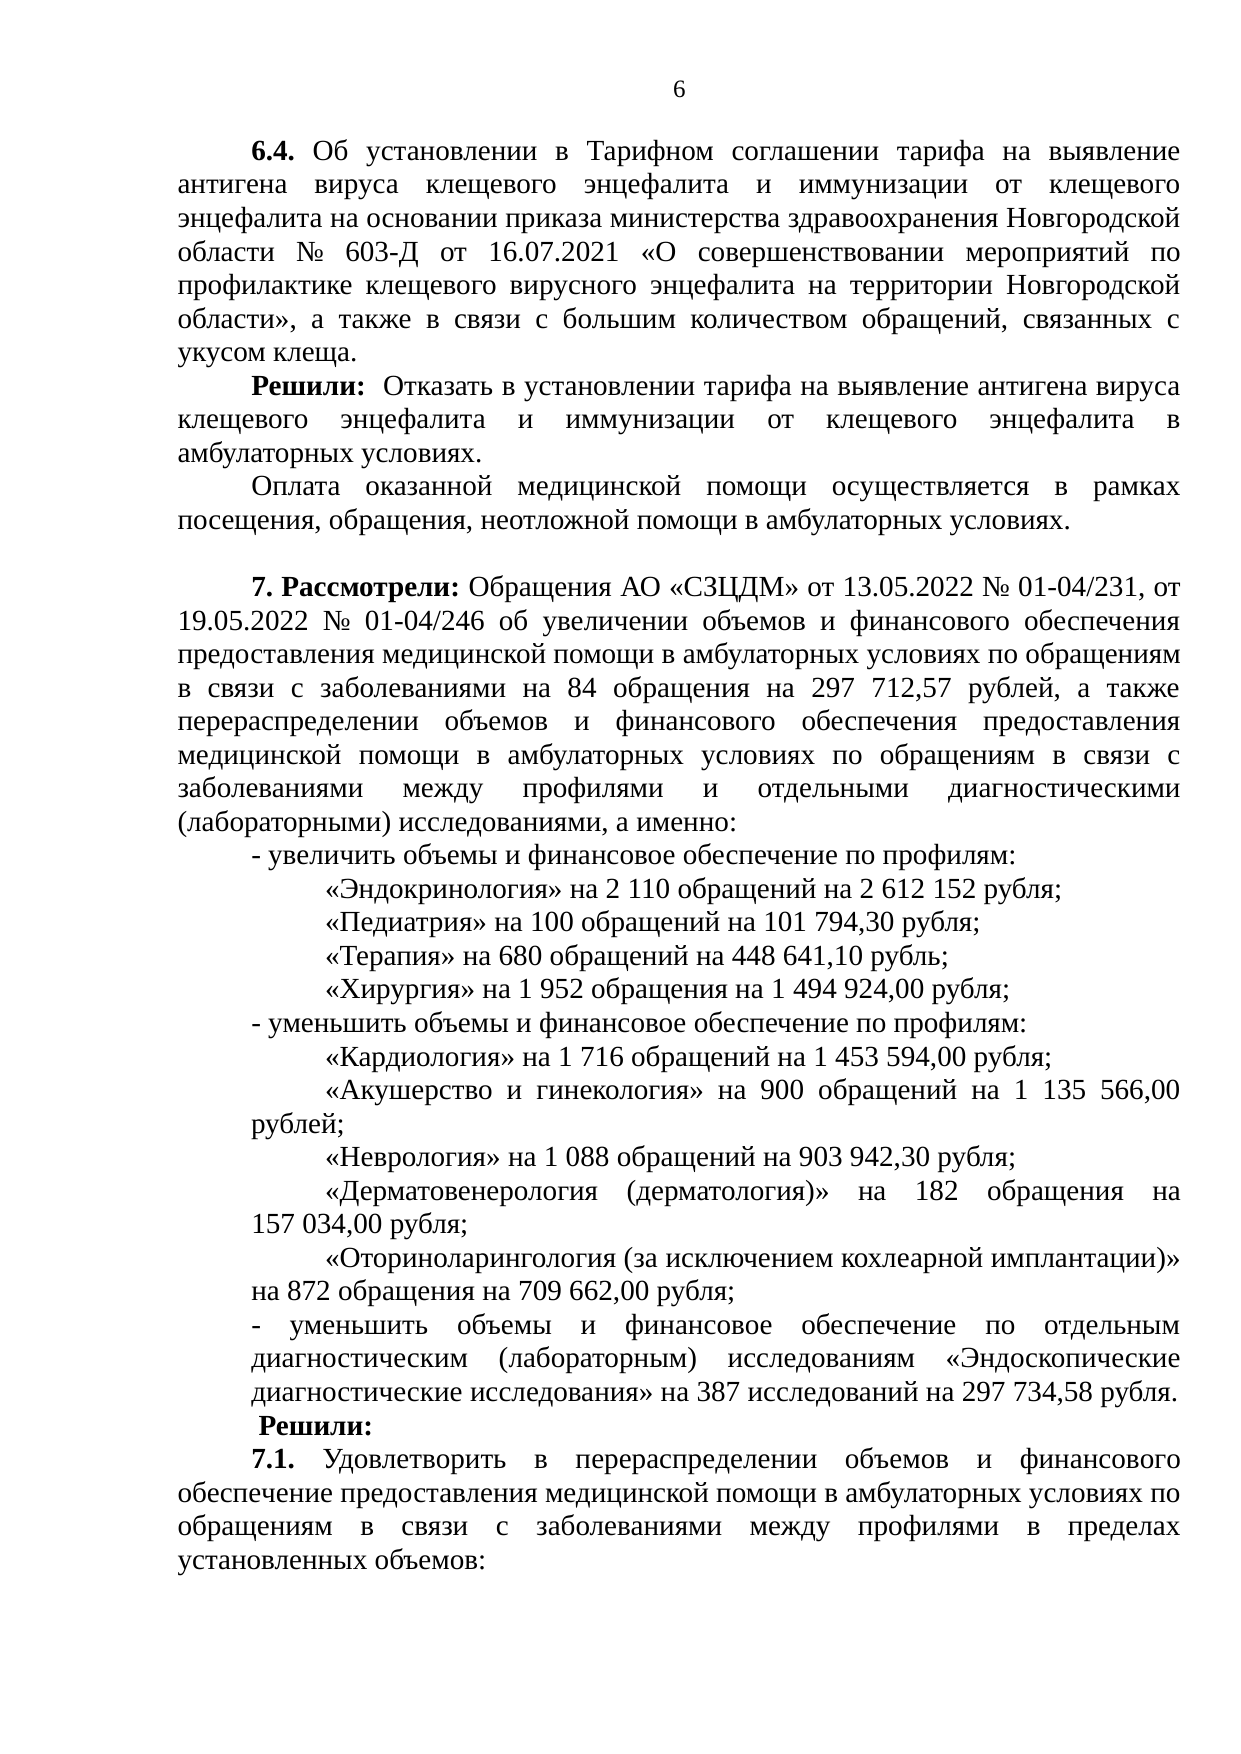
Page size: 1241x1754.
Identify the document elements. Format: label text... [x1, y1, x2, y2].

text «Неврология» на 1 088 обращений на 903 942,30 рубля; [251, 1139, 1181, 1173]
text «Эндокринология» на 2 110 обращений на 2 612 152 рубля; [251, 871, 1181, 904]
text Решили: Отказать в установлении тарифа на выявление антигена вируса клещевого энцефалита и иммунизации от клещевого энцефалита в амбулаторных условиях. [177, 368, 1181, 468]
text Решили: [177, 1408, 1181, 1441]
text «Кардиология» на 1 716 обращений на 1 453 594,00 рубля; [251, 1039, 1181, 1072]
text Оплата оказанной медицинской помощи осуществляется в рамках посещения, обращения, неотложной помощи в амбулаторных условиях. [177, 468, 1181, 536]
text «Терапия» на 680 обращений на 448 641,10 рубль; [251, 938, 1181, 972]
text - увеличить объемы и финансовое обеспечение по профилям: [177, 837, 1181, 871]
text 6.4. Об установлении в Тарифном соглашении тарифа на выявление антигена вируса клещевого энцефалита и иммунизации от клещевого энцефалита на основании приказа министерства здравоохранения Новгородской области № 603-Д от 16.07.2021 «О совершенствовании мероприятий по профилактике клещевого вирусного энцефалита на территории Новгородской области», а также в связи с большим количеством обращений, связанных с укусом клеща. [177, 133, 1181, 368]
text 7. Рассмотрели: Обращения АО «СЗЦДМ» от 13.05.2022 № 01-04/231, от 19.05.2022 № 01-04/246 об увеличении объемов и финансового обеспечения предоставления медицинской помощи в амбулаторных условиях по обращениям в связи с заболеваниями на 84 обращения на 297 712,57 рублей, а также перераспределении объемов и финансового обеспечения предоставления медицинской помощи в амбулаторных условиях по обращениям в связи с заболеваниями между профилями и отдельными диагностическими (лабораторными) исследованиями, а именно: [177, 569, 1181, 837]
text «Хирургия» на 1 952 обращения на 1 494 924,00 рубля; [251, 972, 1181, 1005]
text «Педиатрия» на 100 обращений на 101 794,30 рубля; [251, 904, 1181, 938]
text - уменьшить объемы и финансовое обеспечение по отдельным диагностическим (лабораторным) исследованиям «Эндоскопические диагностические исследования» на 387 исследований на 297 734,58 рубля. [251, 1307, 1181, 1408]
text 7.1. Удовлетворить в перераспределении объемов и финансового обеспечение предоставления медицинской помощи в амбулаторных условиях по обращениям в связи с заболеваниями между профилями в пределах установленных объемов: [177, 1441, 1181, 1575]
text «Акушерство и гинекология» на 900 обращений на 1 135 566,00 рублей; [251, 1072, 1181, 1139]
text «Оториноларингология (за исключением кохлеарной имплантации)» на 872 обращения на 709 662,00 рубля; [251, 1240, 1181, 1307]
text «Дерматовенерология (дерматология)» на 182 обращения на 157 034,00 рубля; [251, 1173, 1181, 1240]
text - уменьшить объемы и финансовое обеспечение по профилям: [177, 1005, 1181, 1039]
